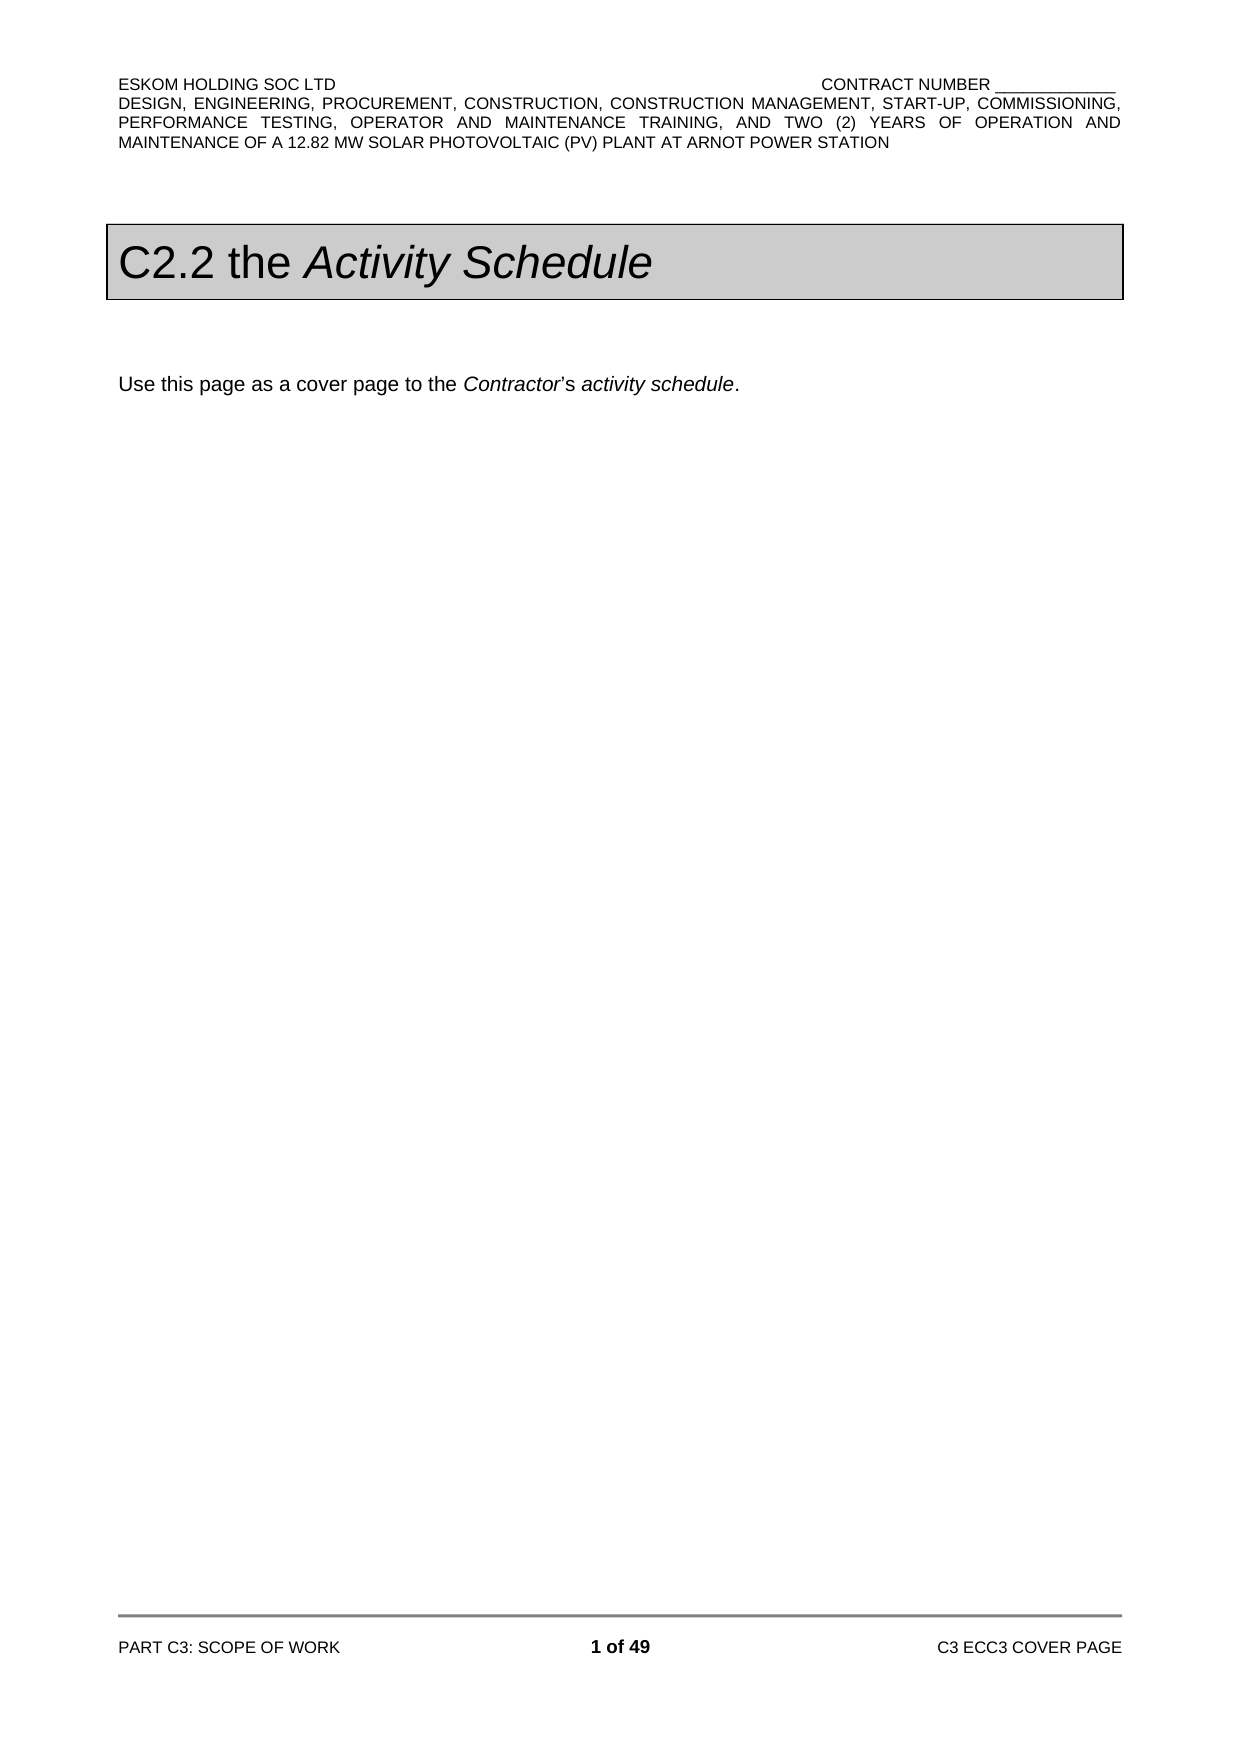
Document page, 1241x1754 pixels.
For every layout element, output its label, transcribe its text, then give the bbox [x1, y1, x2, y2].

text Use this page as a cover page to the Contractor’s activity schedule. [118, 372, 1122, 396]
text C2.2 the Activity Schedule [108, 225, 1122, 299]
